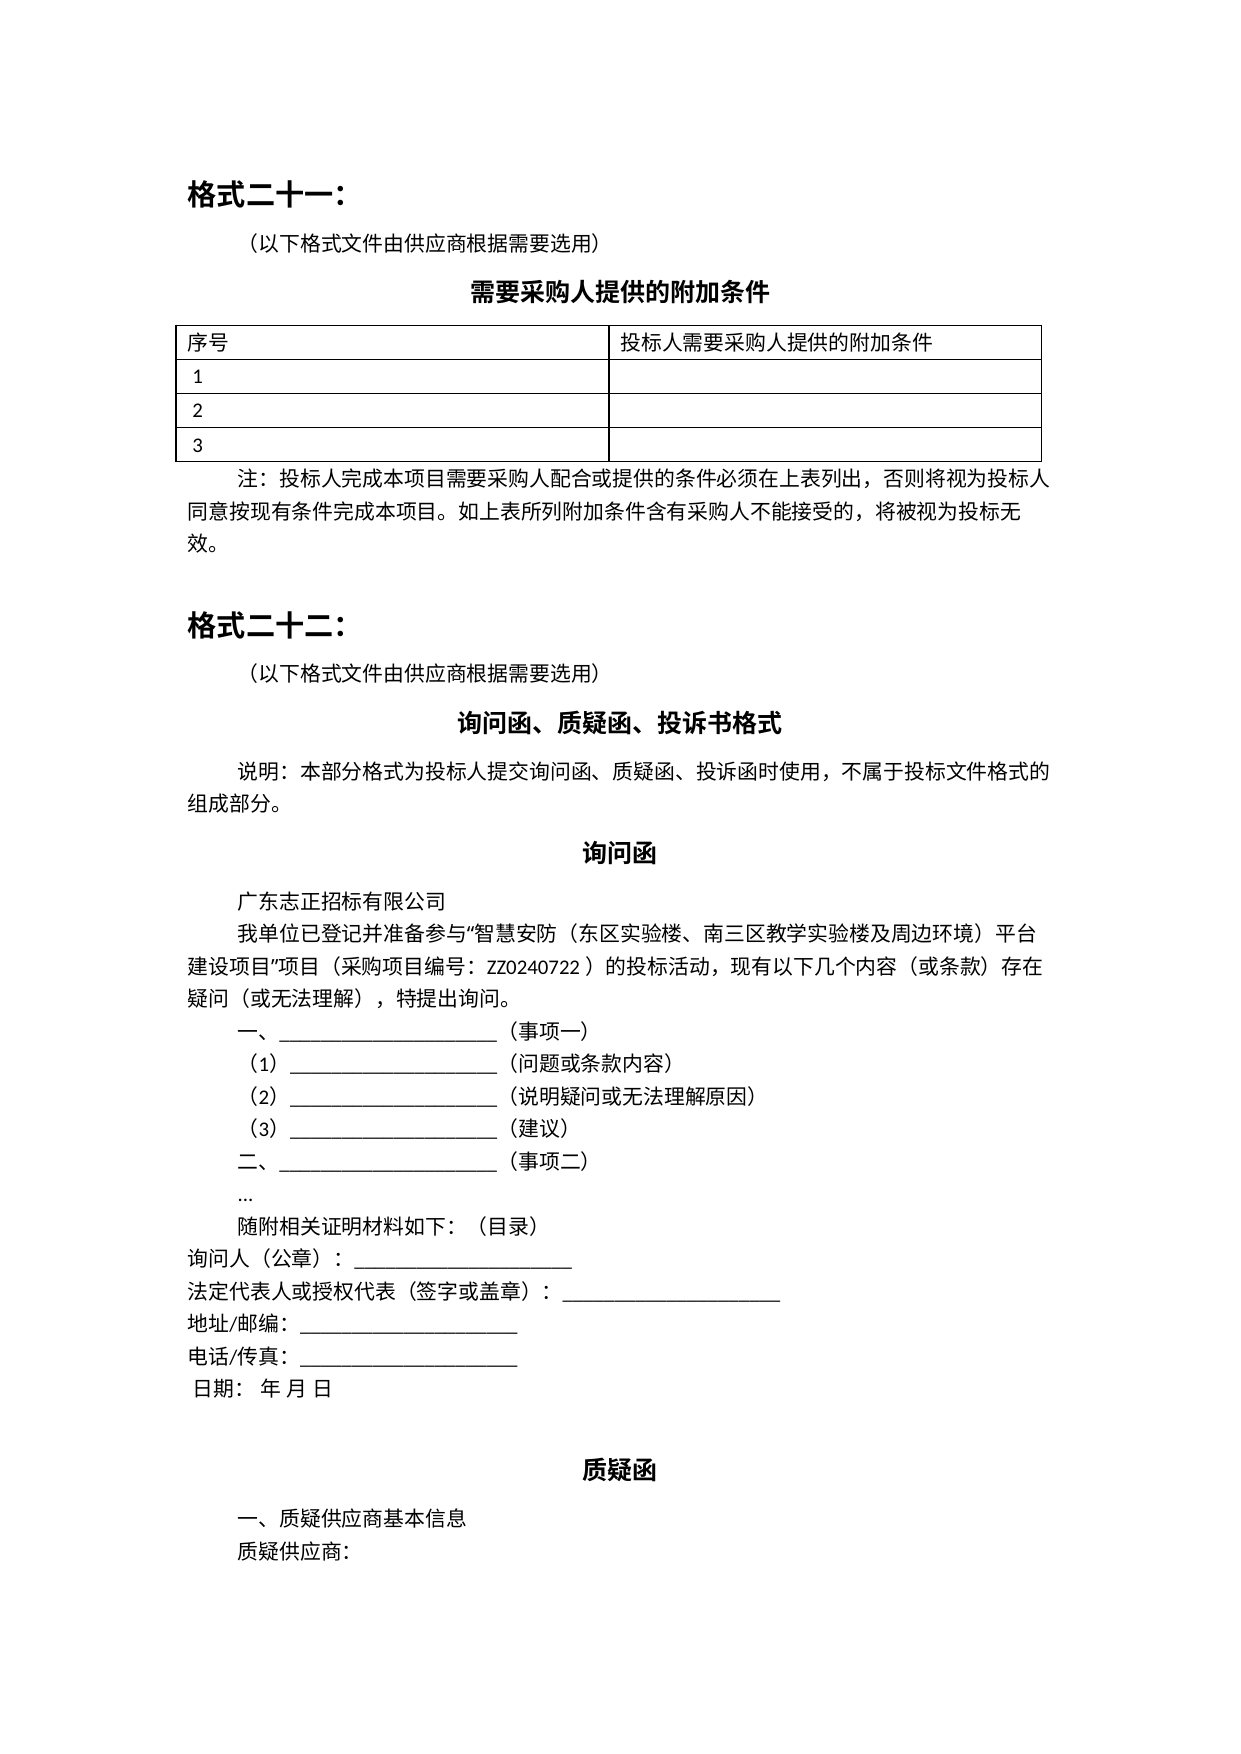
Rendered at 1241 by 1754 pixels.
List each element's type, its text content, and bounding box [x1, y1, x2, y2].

text （2）____________________（说明疑问或无法理解原因） [187, 1080, 1053, 1112]
text 格式二十一： [187, 162, 1053, 227]
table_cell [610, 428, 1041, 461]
text 询问人（公章）：_____________________ [187, 1242, 1053, 1275]
text 询问函、质疑函、投诉书格式 [187, 690, 1053, 755]
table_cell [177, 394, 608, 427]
text （1）____________________（问题或条款内容） [187, 1047, 1053, 1080]
text ... [187, 1177, 1053, 1210]
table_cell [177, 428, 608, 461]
text （以下格式文件由供应商根据需要选用） [187, 227, 1053, 259]
text 需要采购人提供的附加条件 [187, 259, 1053, 324]
text 说明：本部分格式为投标人提交询问函、质疑函、投诉函时使用，不属于投标文件格式的组成部分。 [187, 755, 1053, 820]
text 二、_____________________（事项二） [187, 1145, 1053, 1177]
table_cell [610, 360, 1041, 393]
text 格式二十二： [187, 592, 1053, 657]
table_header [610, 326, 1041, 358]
text 法定代表人或授权代表（签字或盖章）：_____________________ [187, 1275, 1053, 1307]
text 一、_____________________（事项一） [187, 1015, 1053, 1047]
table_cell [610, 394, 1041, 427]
text 日期： 年 月 日 [187, 1372, 1053, 1405]
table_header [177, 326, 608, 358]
text 质疑函 [187, 1437, 1053, 1502]
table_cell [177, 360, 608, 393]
text （3）____________________（建议） [187, 1112, 1053, 1145]
text 注：投标人完成本项目需要采购人配合或提供的条件必须在上表列出，否则将视为投标人同意按现有条件完成本项目。如上表所列附加条件含有采购人不能接受的，将被视为投标无效。 [187, 462, 1053, 560]
text 随附相关证明材料如下：（目录） [187, 1210, 1053, 1242]
text 询问函 [187, 820, 1053, 885]
text 我单位已登记并准备参与“智慧安防（东区实验楼、南三区教学实验楼及周边环境）平台建设项目”项目（采购项目编号：ZZ0240722 ）的投标活动，现有以下几个内容（或条款）存在疑问（或无法理解），特提出询问。 [187, 917, 1053, 1015]
text 广东志正招标有限公司 [187, 885, 1053, 917]
text 电话/传真：_____________________ [187, 1340, 1053, 1372]
text 一、质疑供应商基本信息 [187, 1502, 1053, 1535]
text 质疑供应商： [187, 1535, 1053, 1567]
text （以下格式文件由供应商根据需要选用） [187, 657, 1053, 690]
text 地址/邮编：_____________________ [187, 1307, 1053, 1340]
